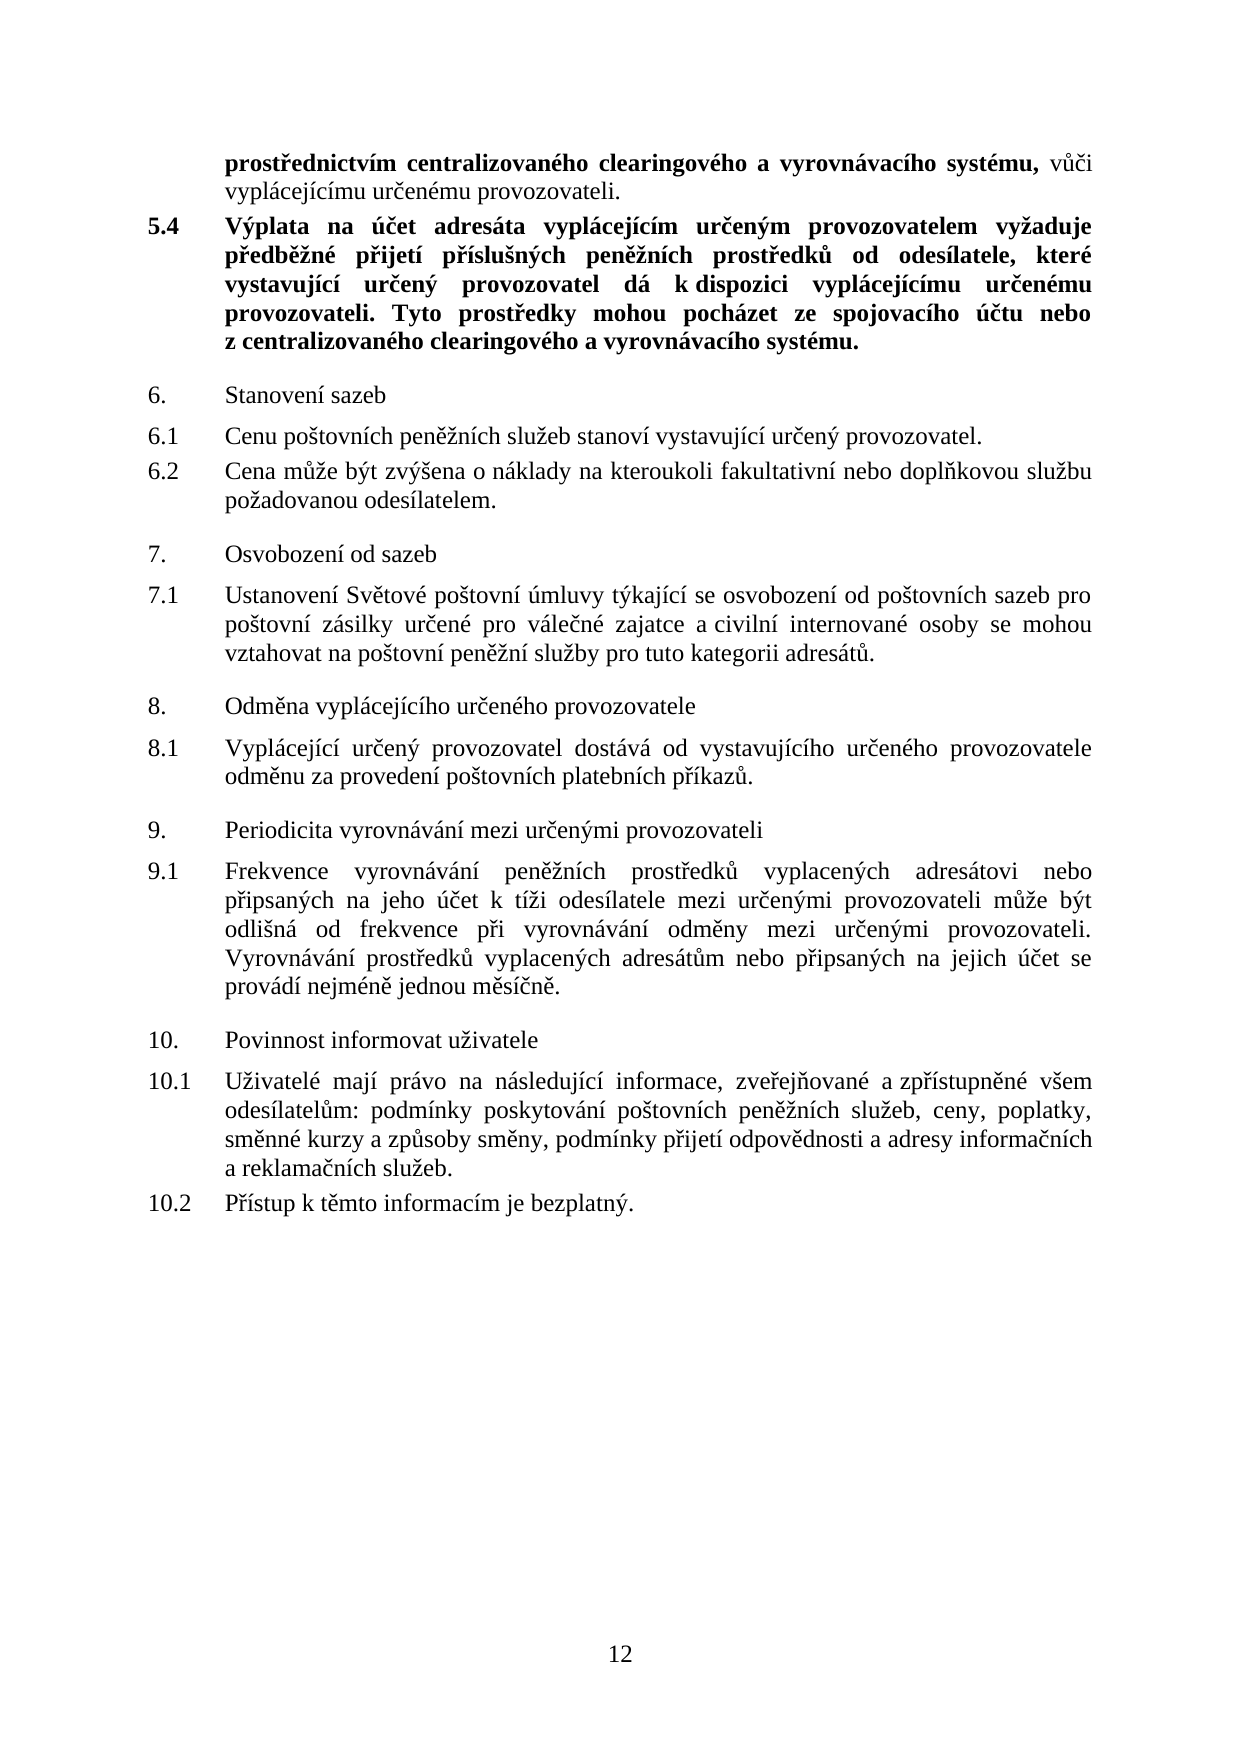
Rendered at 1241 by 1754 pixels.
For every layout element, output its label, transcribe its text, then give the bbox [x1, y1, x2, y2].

text 7.1 Ustanovení Světové poštovní úmluvy týkající se osvobození od poštovních sazeb pro poštovní zásilky určené pro válečné zajatce a civilní internované osoby se mohou vztahovat na poštovní peněžní služby pro tuto kategorii adresátů. [148, 580, 1092, 666]
text 7. Osvobození od sazeb [148, 539, 1092, 568]
text 10.2 Přístup k těmto informacím je bezplatný. [148, 1188, 1092, 1216]
text 9.1 Frekvence vyrovnávání peněžních prostředků vyplacených adresátovi nebo připsaných na jeho účet k tíži odesílatele mezi určenými provozovateli může být odlišná od frekvence při vyrovnávání odměny mezi určenými provozovateli. Vyrovnávání prostředků vyplacených adresátům nebo připsaných na jejich účet se provádí nejméně jednou měsíčně. [148, 856, 1092, 1000]
text 6. Stanovení sazeb [148, 380, 1092, 409]
text 6.1 Cenu poštovních peněžních služeb stanoví vystavující určený provozovatel. [148, 421, 1092, 450]
text 10.1 Uživatelé mají právo na následující informace, zveřejňované a zpřístupněné všem odesílatelům: podmínky poskytování poštovních peněžních služeb, ceny, poplatky, směnné kurzy a způsoby směny, podmínky přijetí odpovědnosti a adresy informačních a reklamačních služeb. [148, 1066, 1092, 1181]
text 5.4 Výplata na účet adresáta vyplácejícím určeným provozovatelem vyžaduje předběžné přijetí příslušných peněžních prostředků od odesílatele, které vystavující určený provozovatel dá k dispozici vyplácejícímu určenému provozovateli. Tyto prostředky mohou pocházet ze spojovacího účtu nebo z centralizovaného clearingového a vyrovnávacího systému. [148, 211, 1092, 355]
text 9. Periodicita vyrovnávání mezi určenými provozovateli [148, 815, 1092, 844]
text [148, 148, 1092, 205]
text 10. Povinnost informovat uživatele [148, 1025, 1092, 1054]
text 6.2 Cena může být zvýšena o náklady na kteroukoli fakultativní nebo doplňkovou službu požadovanou odesílatelem. [148, 456, 1092, 514]
text 8. Odměna vyplácejícího určeného provozovatele [148, 691, 1092, 720]
text 8.1 Vyplácející určený provozovatel dostává od vystavujícího určeného provozovatele odměnu za provedení poštovních platebních příkazů. [148, 733, 1092, 790]
